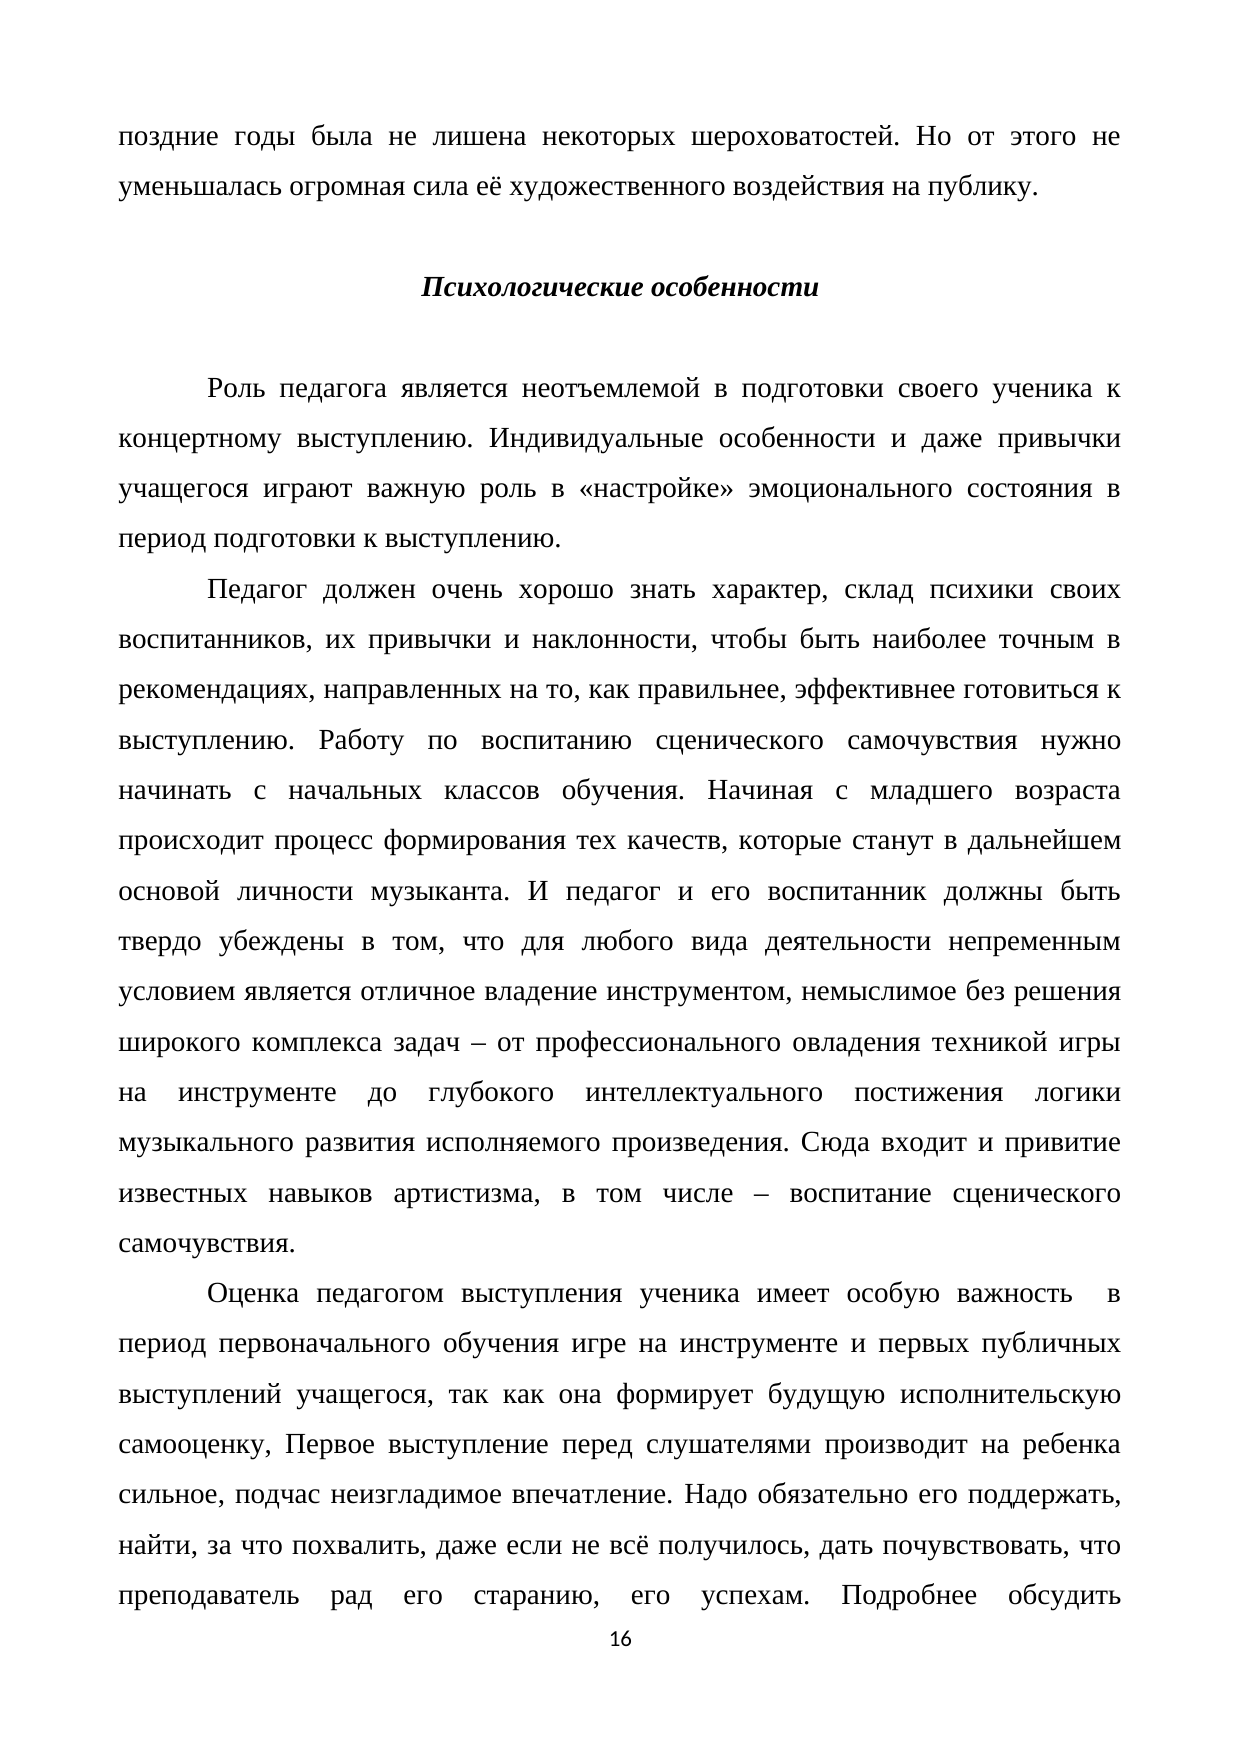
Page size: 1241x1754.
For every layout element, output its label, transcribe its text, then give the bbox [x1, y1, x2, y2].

text Педагог должен очень хорошо знать характер, склад психики своих воспитанников, их привычки и наклонности, чтобы быть наиболее точным в рекомендациях, направленных на то, как правильнее, эффективнее готовиться к выступлению. Работу по воспитанию сценического самочувствия нужно начинать с начальных классов обучения. Начиная с младшего возраста происходит процесс формирования тех качеств, которые станут в дальнейшем основой личности музыканта. И педагог и его воспитанник должны быть твердо убеждены в том, что для любого вида деятельности непременным условием является отличное владение инструментом, немыслимое без решения широкого комплекса задач – от профессионального овладения техникой игры на инструменте до глубокого интеллектуального постижения логики музыкального развития исполняемого произведения. Сюда входит и привитие известных навыков артистизма, в том числе – воспитание сценического самочувствия. [118, 571, 1122, 1258]
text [118, 1275, 1122, 1611]
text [118, 118, 1122, 202]
text Роль педагога является неотъемлемой в подготовки своего ученика к концертному выступлению. Индивидуальные особенности и даже привычки учащегося играют важную роль в «настройке» эмоционального состояния в период подготовки к выступлению. [118, 370, 1122, 554]
text Психологические особенности [118, 269, 1122, 303]
